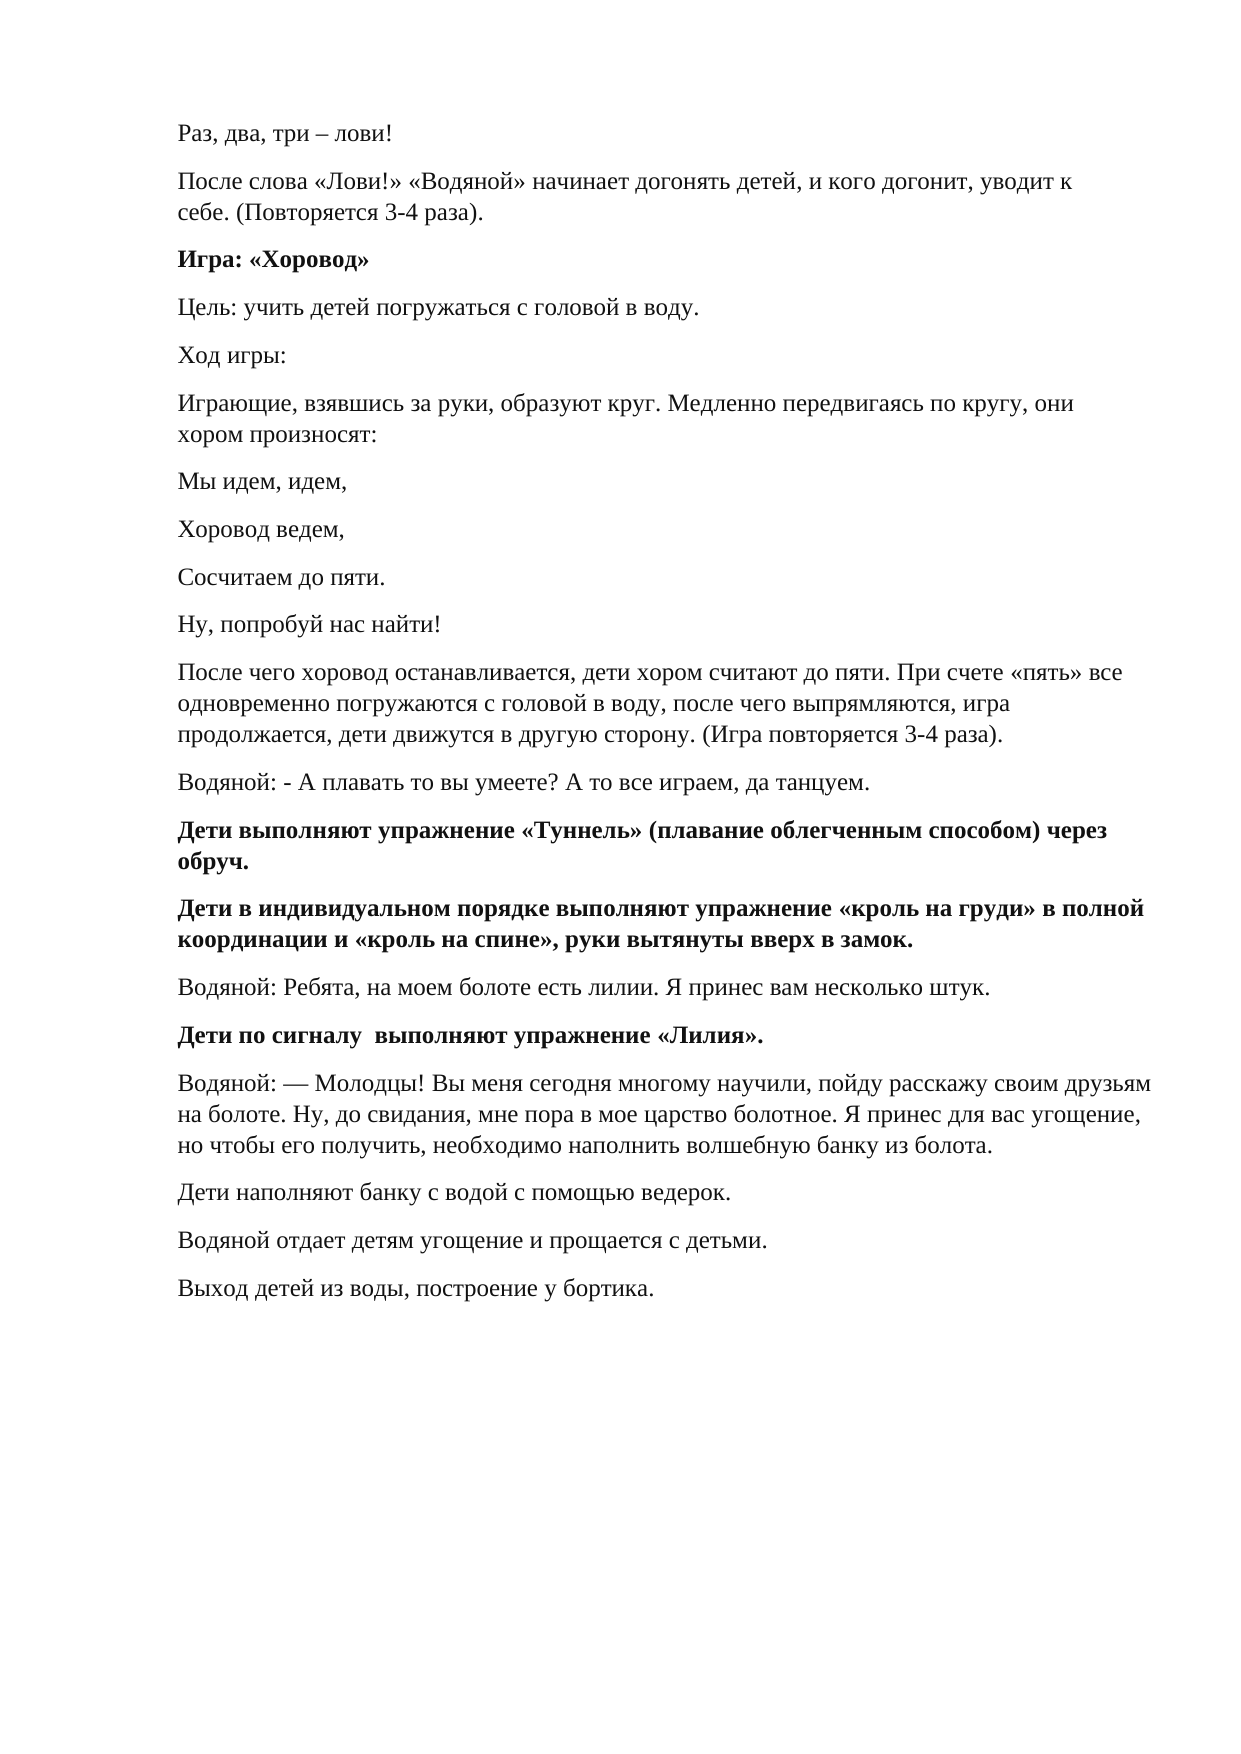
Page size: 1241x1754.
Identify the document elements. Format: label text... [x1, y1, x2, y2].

text Ход игры: [177, 340, 1152, 369]
text После чего хоровод останавливается, дети хором считают до пяти. При счете «пять» все одновременно погружаются с головой в воду, после чего выпрямляются, игра продолжается, дети движутся в другую сторону. (Игра повторяется 3-4 раза). [177, 657, 1152, 748]
text Водяной: - А плавать то вы умеете? А то все играем, да танцуем. [177, 767, 1152, 796]
text Цель: учить детей погружаться с головой в воду. [177, 292, 1152, 321]
text Выход детей из воды, построение у бортика. [177, 1273, 1152, 1302]
text Мы идем, идем, [177, 466, 1152, 495]
text Водяной отдает детям угощение и прощается с детьми. [177, 1225, 1152, 1254]
text Дети по сигналу выполняют упражнение «Лилия». [177, 1020, 1152, 1049]
text После слова «Лови!» «Водяной» начинает догонять детей, и кого догонит, уводит к себе. (Повторяется 3-4 раза). [177, 166, 1152, 226]
text Водяной: — Молодцы! Вы меня сегодня многому научили, пойду расскажу своим друзьям на болоте. Ну, до свидания, мне пора в мое царство болотное. Я принес для вас угощение, но чтобы его получить, необходимо наполнить волшебную банку из болота. [177, 1068, 1152, 1158]
text Хоровод ведем, [177, 514, 1152, 543]
text Сосчитаем до пяти. [177, 562, 1152, 591]
text Ну, попробуй нас найти! [177, 609, 1152, 638]
text Дети в индивидуальном порядке выполняют упражнение «кроль на груди» в полной координации и «кроль на спине», руки вытянуты вверх в замок. [177, 893, 1152, 953]
text Дети наполняют банку с водой с помощью ведерок. [177, 1177, 1152, 1206]
text Дети выполняют упражнение «Туннель» (плавание облегченным способом) через обруч. [177, 815, 1152, 874]
text Играющие, взявшись за руки, образуют круг. Медленно передвигаясь по кругу, они хором произносят: [177, 388, 1152, 447]
text Игра: «Хоровод» [177, 244, 1152, 273]
text Водяной: Ребята, на моем болоте есть лилии. Я принес вам несколько штук. [177, 972, 1152, 1001]
text Раз, два, три – лови! [177, 118, 1152, 147]
